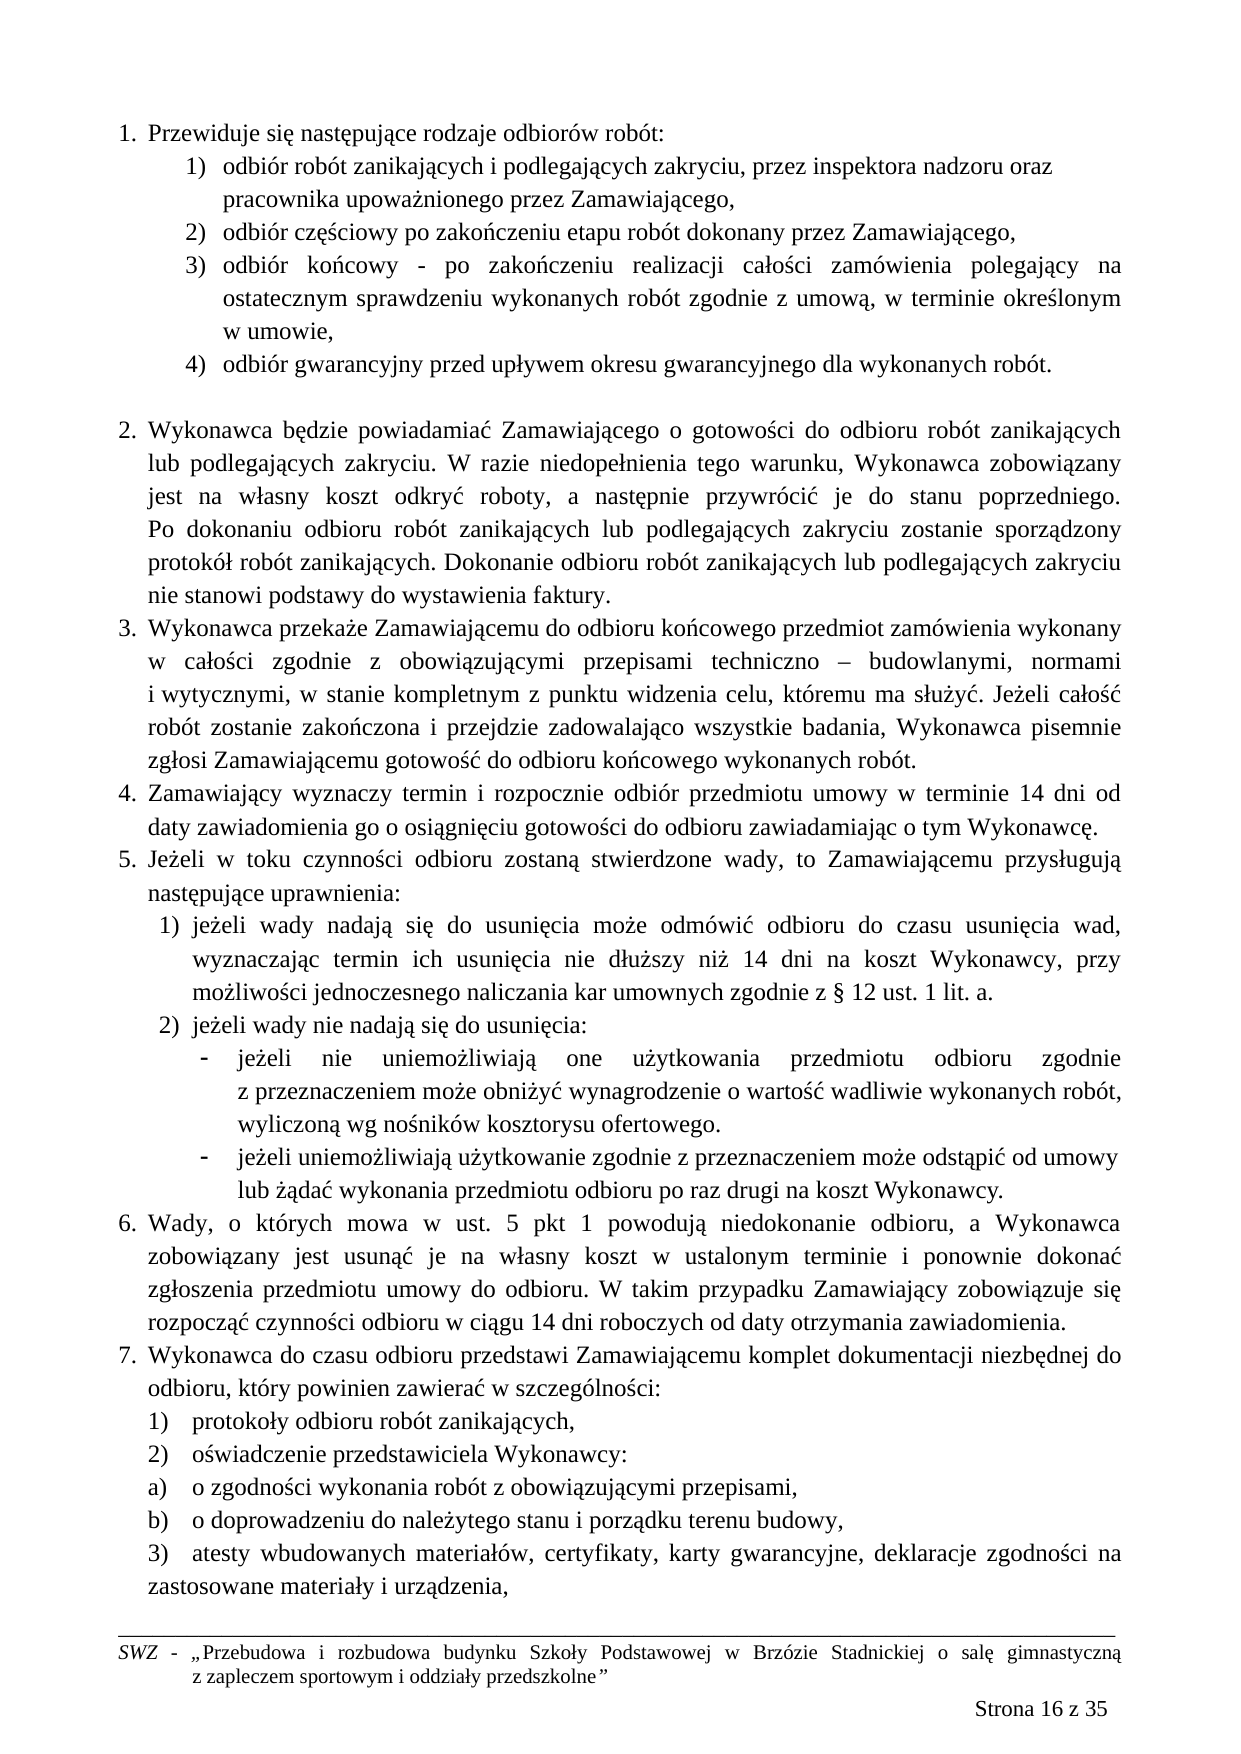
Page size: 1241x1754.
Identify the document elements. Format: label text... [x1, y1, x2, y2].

list jeżeli wady nadają się do usunięcia może odmówić odbioru do czasu usunięcia wad, wyznaczając termin ich usunięcia nie dłuższy niż 14 dni na koszt Wykonawcy, przy możliwości jednoczesnego naliczania kar umownych zgodnie z § 12 ust. 1 lit. a. [158, 911, 1122, 1005]
list Wady, o których mowa w ust. 5 pkt 1 powodują niedokonanie odbioru, a Wykonawca zobowiązany jest usunąć je na własny koszt w ustalonym terminie i ponownie dokonać zgłoszenia przedmiotu umowy do odbioru. W takim przypadku Zamawiający zobowiązuje się rozpocząć czynności odbioru w ciągu 14 dni roboczych od daty otrzymania zawiadomienia. [118, 1208, 1122, 1336]
list Zamawiający wyznaczy termin i rozpocznie odbiór przedmiotu umowy w terminie 14 dni od daty zawiadomienia go o osiągnięciu gotowości do odbioru zawiadamiając o tym Wykonawcę. [118, 778, 1122, 840]
list odbiór częściowy po zakończeniu etapu robót dokonany przez Zamawiającego, [185, 217, 1122, 246]
list Wykonawca do czasu odbioru przedstawi Zamawiającemu komplet dokumentacji niezbędnej do odbioru, który powinien zawierać w szczególności: [118, 1340, 1122, 1402]
list Przewiduje się następujące rodzaje odbiorów robót: [118, 118, 1122, 147]
list Jeżeli w toku czynności odbioru zostaną stwierdzone wady, to Zamawiającemu przysługują następujące uprawnienia: [118, 844, 1122, 906]
list Wykonawca przekaże Zamawiającemu do odbioru końcowego przedmiot zamówienia wykonany w całości zgodnie z obowiązującymi przepisami techniczno – budowlanymi, normami i wytycznymi, w stanie kompletnym z punktu widzenia celu, któremu ma służyć. Jeżeli całość robót zostanie zakończona i przejdzie zadowalająco wszystkie badania, Wykonawca pisemnie zgłosi Zamawiającemu gotowość do odbioru końcowego wykonanych robót. [118, 613, 1122, 774]
list odbiór gwarancyjny przed upływem okresu gwarancyjnego dla wykonanych robót. [185, 349, 1122, 378]
list odbiór końcowy - po zakończeniu realizacji całości zamówienia polegający na ostatecznym sprawdzeniu wykonanych robót zgodnie z umową, w terminie określonym w umowie, [185, 250, 1122, 345]
list odbiór robót zanikających i podlegających zakryciu, przez inspektora nadzoru oraz pracownika upoważnionego przez Zamawiającego, [185, 151, 1122, 213]
text 2. Wykonawca będzie powiadamiać Zamawiającego o gotowości do odbioru robót zanikających lub podlegających zakryciu. W razie niedopełnienia tego warunku, Wykonawca zobowiązany jest na własny koszt odkryć roboty, a następnie przywrócić je do stanu poprzedniego. Po dokonaniu odbioru robót zanikających lub podlegających zakryciu zostanie sporządzony protokół robót zanikających. Dokonanie odbioru robót zanikających lub podlegających zakryciu nie stanowi podstawy do wystawienia faktury. [118, 415, 1122, 609]
list jeżeli wady nie nadają się do usunięcia: [158, 1010, 1122, 1038]
list jeżeli uniemożliwiają użytkowanie zgodnie z przeznaczeniem może odstąpić od umowy lub żądać wykonania przedmiotu odbioru po raz drugi na koszt Wykonawcy. [200, 1142, 1122, 1203]
text 3) atesty wbudowanych materiałów, certyfikaty, karty gwarancyjne, deklaracje zgodności na zastosowane materiały i urządzenia, [148, 1538, 1122, 1600]
list jeżeli nie uniemożliwiają one użytkowania przedmiotu odbioru zgodnie z przeznaczeniem może obniżyć wynagrodzenie o wartość wadliwie wykonanych robót, wyliczoną wg nośników kosztorysu ofertowego. [200, 1043, 1122, 1137]
text a) o zgodności wykonania robót z obowiązującymi przepisami, [148, 1472, 1122, 1501]
text 1) protokoły odbioru robót zanikających, [148, 1406, 1122, 1435]
text b) o doprowadzeniu do należytego stanu i porządku terenu budowy, [148, 1505, 1122, 1534]
text 2) oświadczenie przedstawiciela Wykonawcy: [148, 1439, 1122, 1468]
